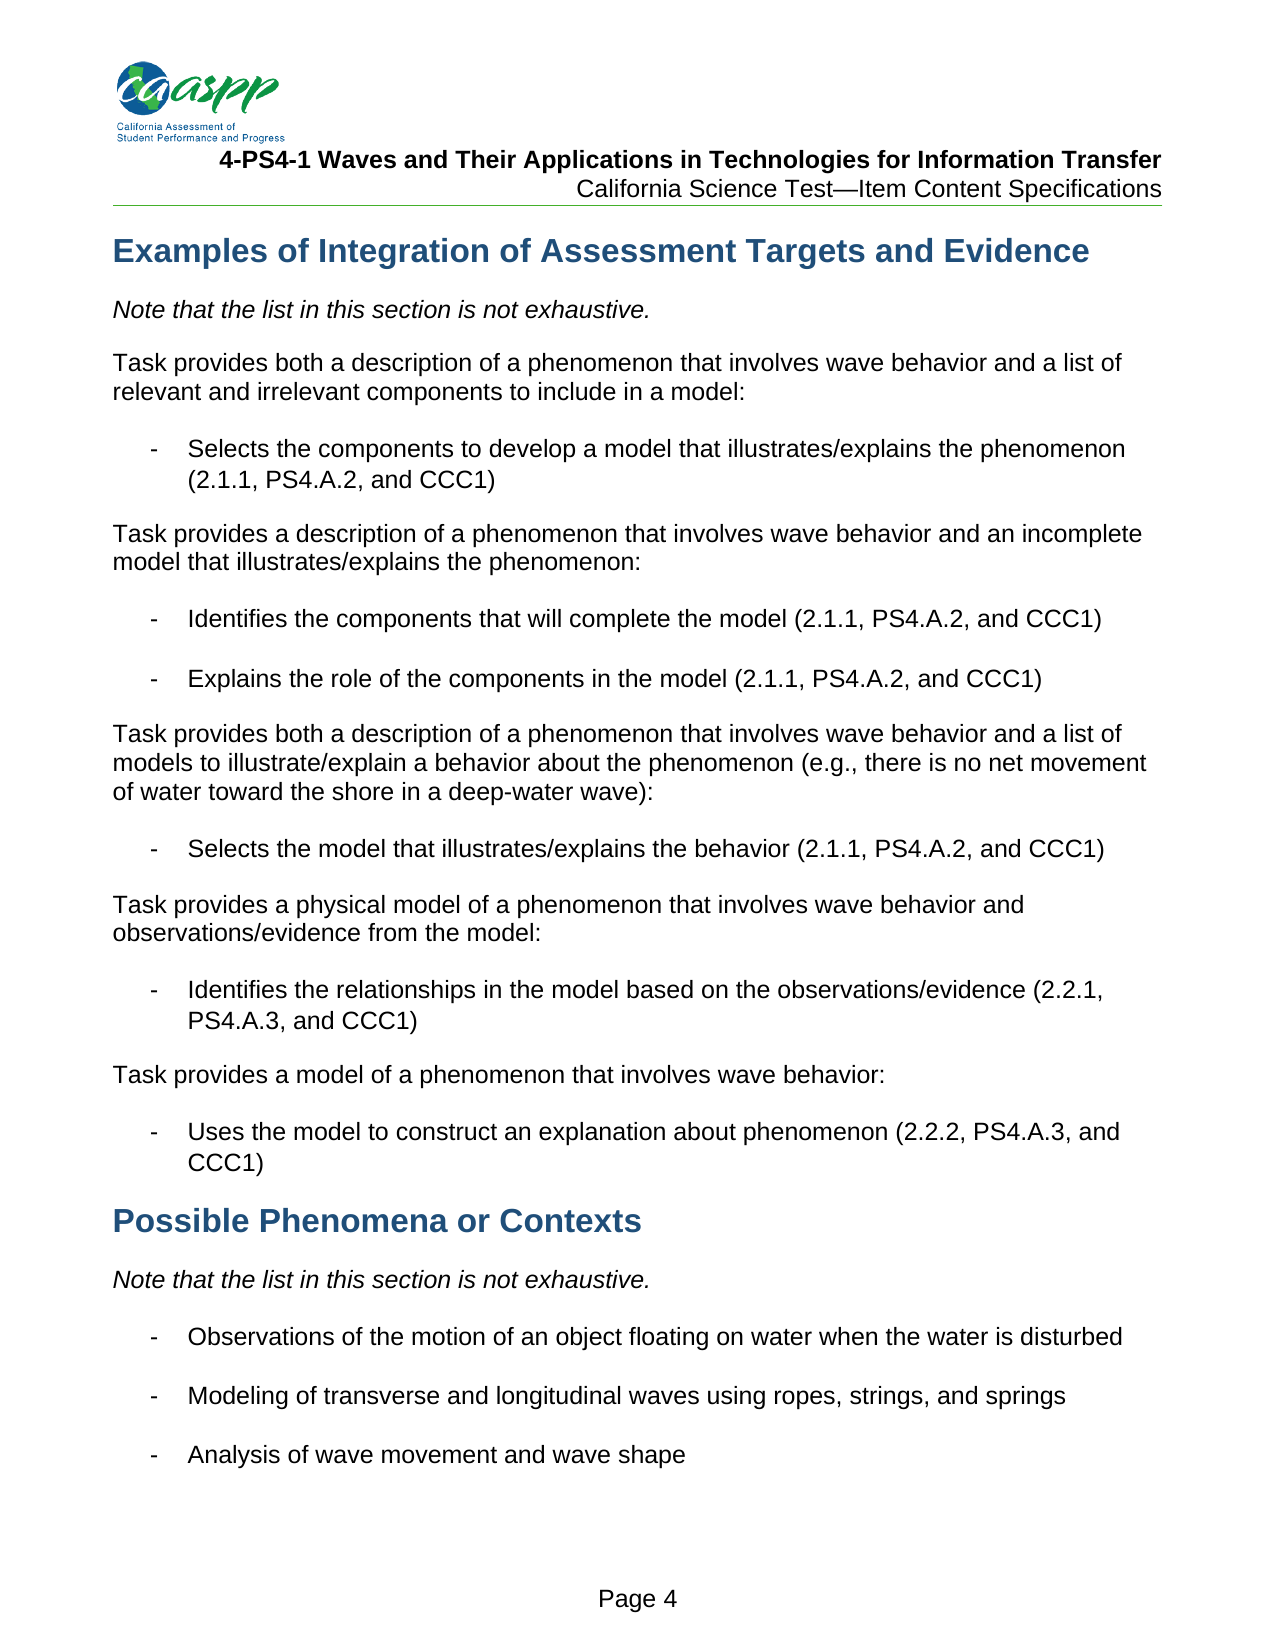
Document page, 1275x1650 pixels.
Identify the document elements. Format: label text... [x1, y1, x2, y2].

subtitle Possible Phenomena or Contexts [112, 1201, 1162, 1240]
text Task provides a model of a phenomenon that involves wave behavior: [112, 1060, 1162, 1089]
text Selects the components to develop a model that illustrates/explains the phenomenon (2.1.1, PS4.A.2, and CCC1) [150, 431, 1162, 494]
text Uses the model to construct an explanation about phenomenon (2.2.2, PS4.A.3, and CCC1) [150, 1114, 1162, 1176]
text Task provides a description of a phenomenon that involves wave behavior and an incomplete model that illustrates/explains the phenomenon: [112, 519, 1162, 576]
text Task provides both a description of a phenomenon that involves wave behavior and a list of relevant and irrelevant components to include in a model: [112, 348, 1162, 406]
text Selects the model that illustrates/explains the behavior (2.1.1, PS4.A.2, and CCC1) [150, 831, 1162, 864]
picture [112, 60, 287, 146]
text Task provides both a description of a phenomenon that involves wave behavior and a list of models to illustrate/explain a behavior about the phenomenon (e.g., there is no net movement of water toward the shore in a deep-water wave): [112, 719, 1162, 806]
text Identifies the components that will complete the model (2.1.1, PS4.A.2, and CCC1) [150, 601, 1162, 635]
text Explains the role of the components in the model (2.1.1, PS4.A.2, and CCC1) [150, 660, 1162, 694]
text Identifies the relationships in the model based on the observations/evidence (2.2.1, PS4.A.3, and CCC1) [150, 972, 1162, 1035]
subtitle Examples of Integration of Assessment Targets and Evidence [112, 231, 1162, 269]
text Observations of the motion of an object floating on water when the water is disturbed [150, 1319, 1162, 1353]
text Modeling of transverse and longitudinal waves using ropes, strings, and springs [150, 1378, 1162, 1412]
text Note that the list in this section is not exhaustive. [112, 294, 1162, 323]
text Task provides a physical model of a phenomenon that involves wave behavior and observations/evidence from the model: [112, 889, 1162, 947]
text Note that the list in this section is not exhaustive. [112, 1265, 1162, 1294]
text Analysis of wave movement and wave shape [150, 1437, 1162, 1471]
